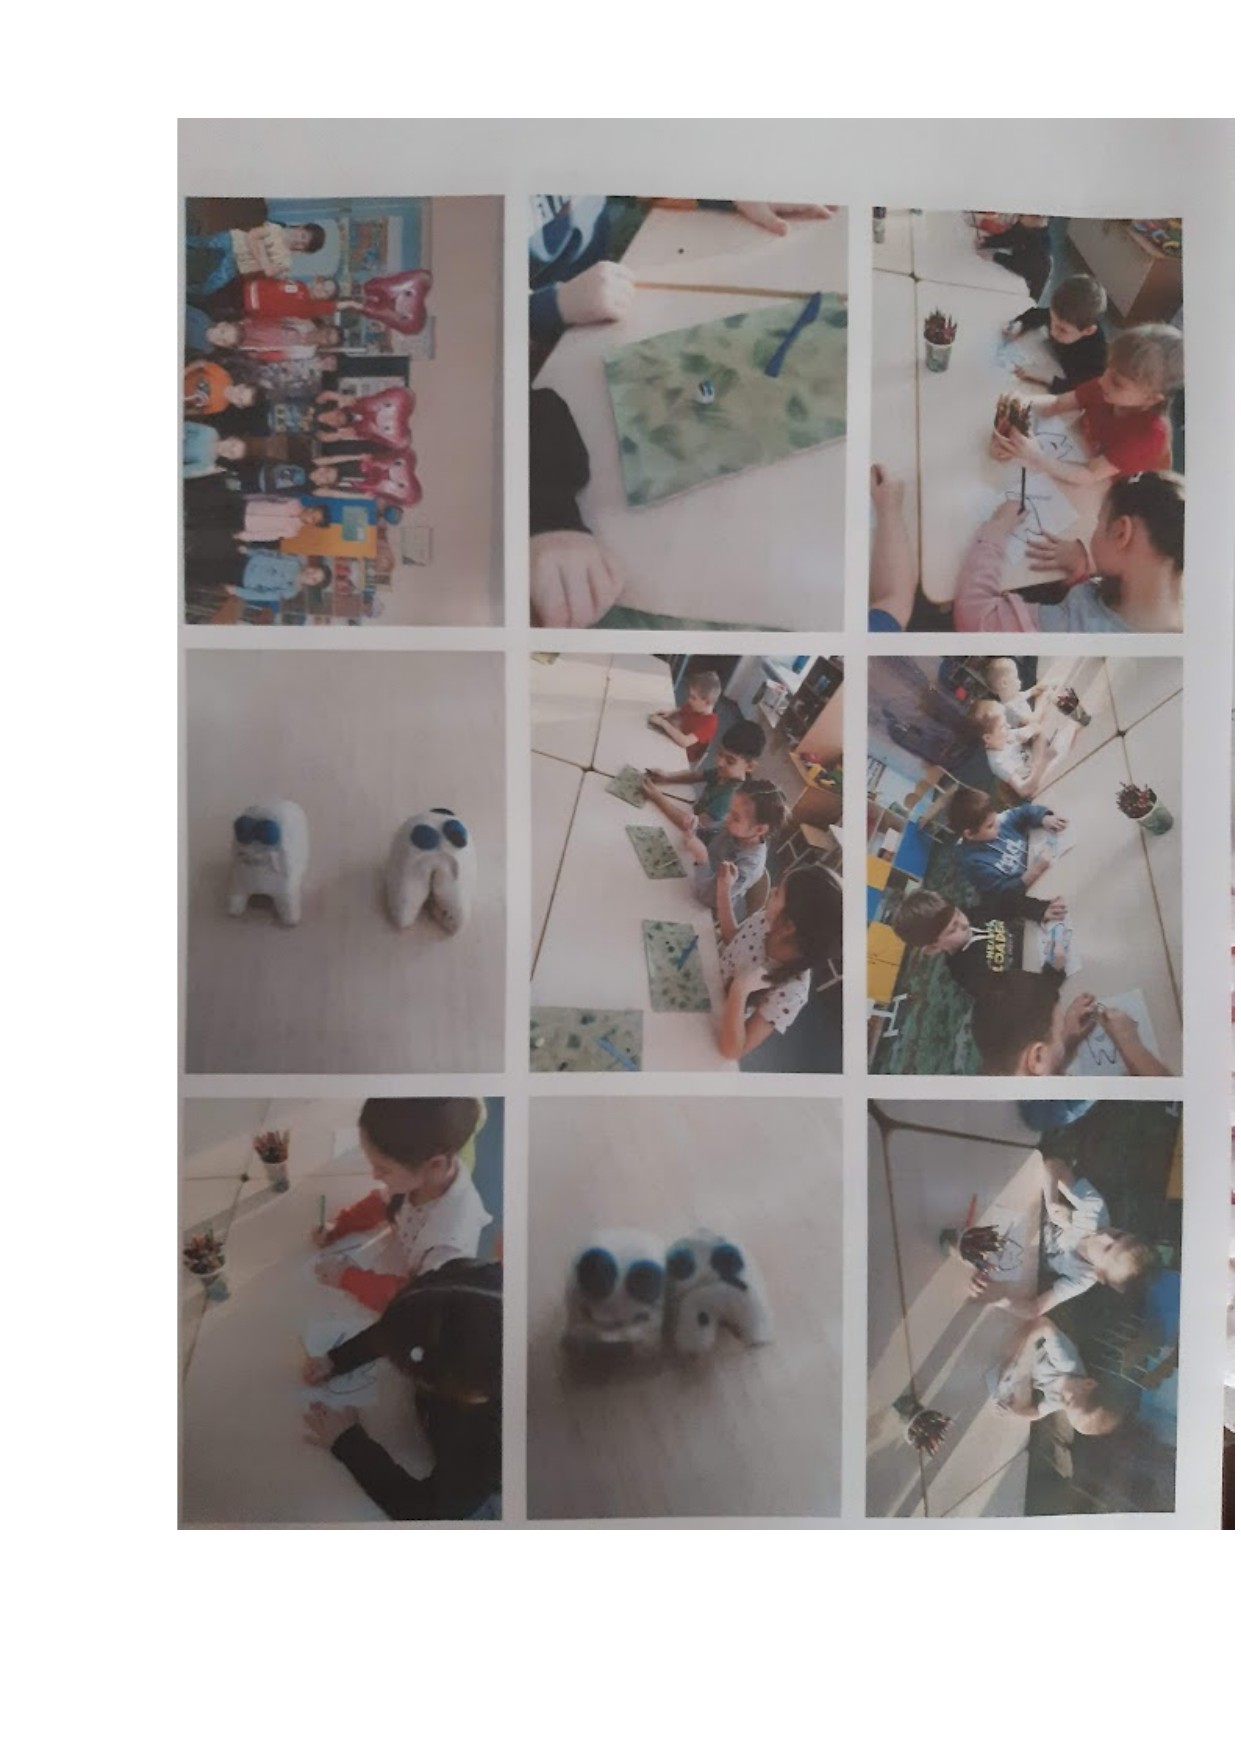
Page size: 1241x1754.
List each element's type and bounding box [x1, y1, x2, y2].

picture [177, 118, 1235, 1530]
